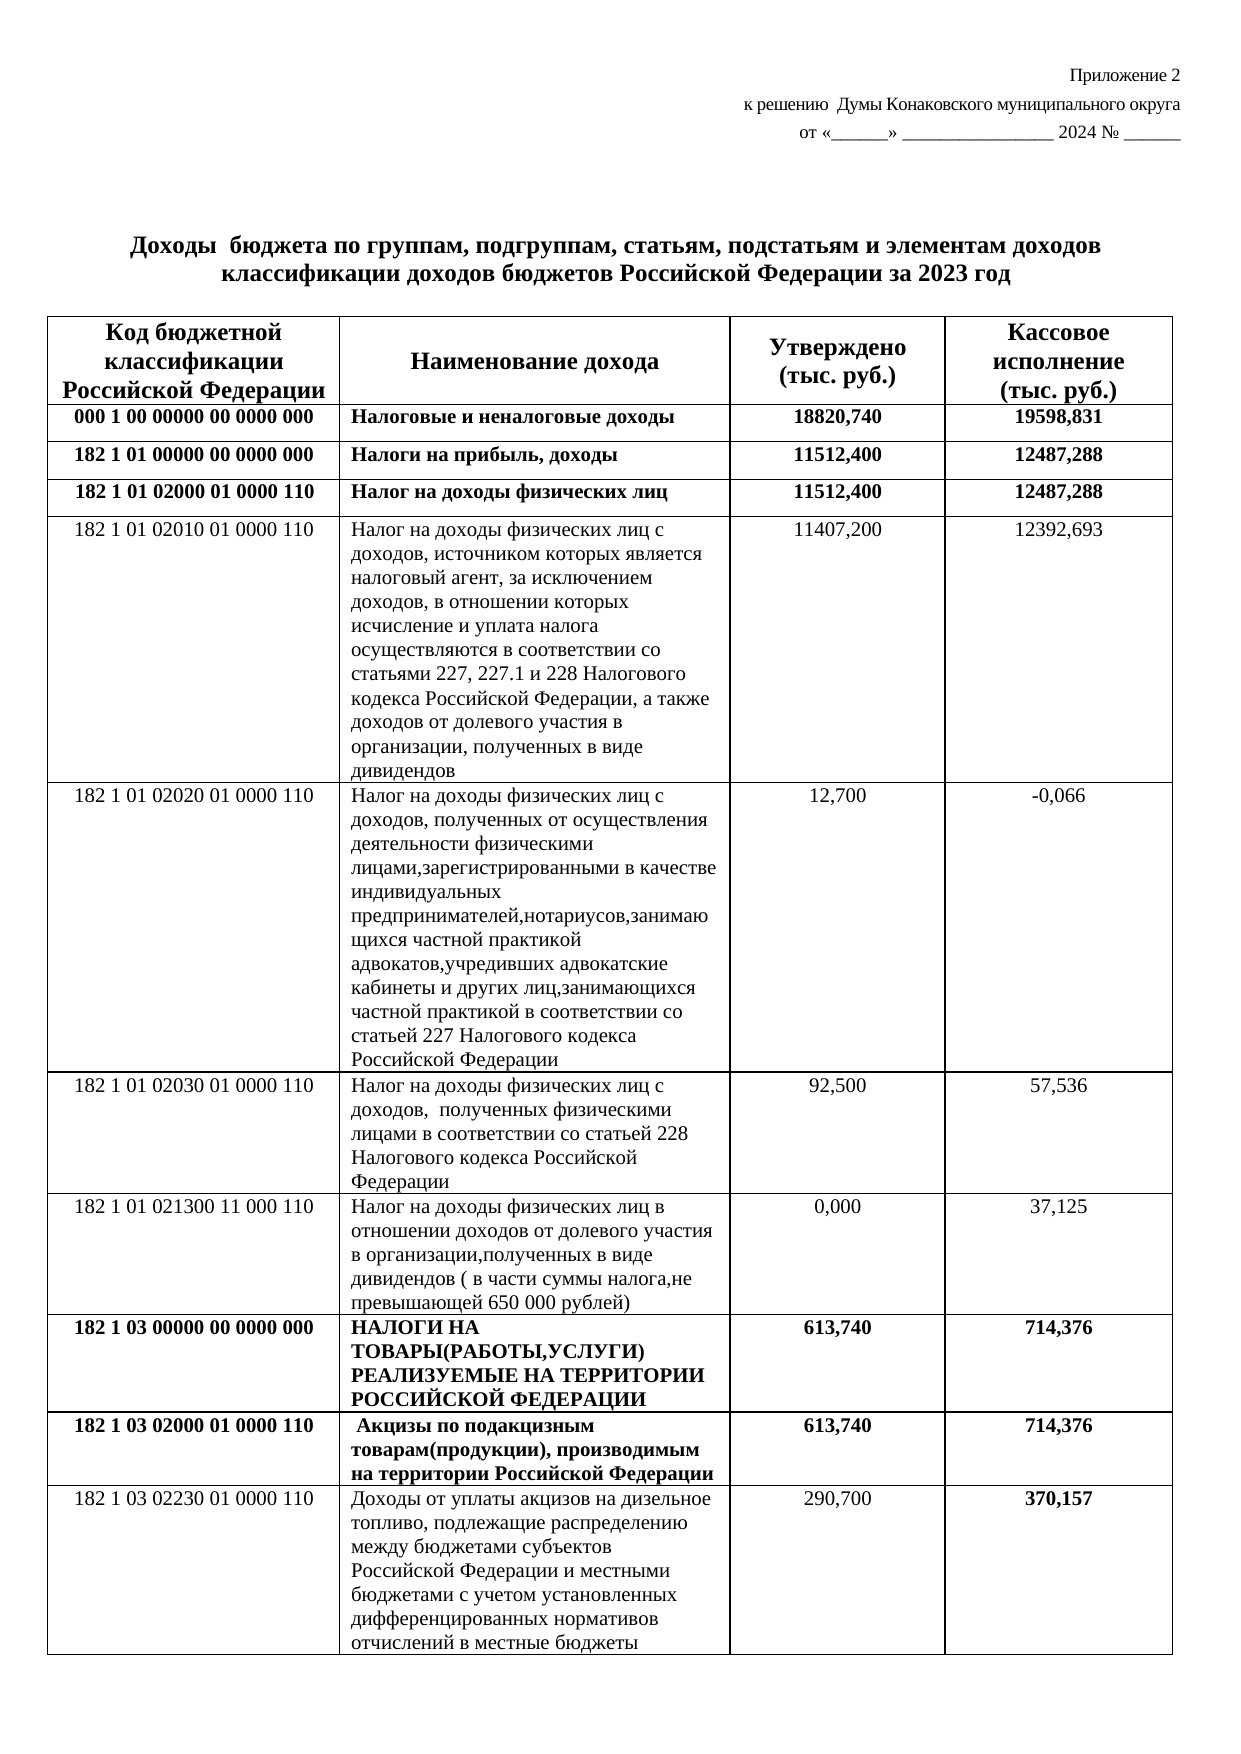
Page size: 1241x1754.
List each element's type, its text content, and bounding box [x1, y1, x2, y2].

table_cell Доходы от уплаты акцизов на дизельное топливо, подлежащие распределению между бюджетами субъектов Российской Федерации и местными бюджетами с учетом установленных дифференцированных нормативов отчислений в местные бюджеты [340, 1486, 729, 1654]
table_header Утверждено (тыс. руб.) [731, 317, 944, 403]
table_cell Налог на доходы физических лиц с доходов, полученных физическими лицами в соответствии со статьей 228 Налогового кодекса Российской Федерации [340, 1073, 729, 1193]
table_cell Налог на доходы физических лиц в отношении доходов от долевого участия в организации,полученных в виде дивидендов ( в части суммы налога,не превышающей 650 000 рублей) [340, 1194, 729, 1314]
table_cell 182 1 03 02000 01 0000 110 [48, 1413, 339, 1485]
table_cell Акцизы по подакцизным товарам(продукции), производимым на территории Российской Федерации [340, 1413, 729, 1485]
table_cell 12392,693 [946, 517, 1172, 782]
table_cell Налог на доходы физических лиц [340, 480, 729, 516]
table_cell 613,740 [731, 1413, 944, 1485]
table_cell Налоги на прибыль, доходы [340, 442, 729, 478]
table_cell 12487,288 [946, 480, 1172, 516]
text Приложение 2 [591, 59, 1181, 88]
text к решению Думы Конаковского муниципального округа [591, 88, 1181, 116]
table_cell 182 1 01 02030 01 0000 110 [48, 1073, 339, 1193]
text Доходы бюджета по группам, подгруппам, статьям, подстатьям и элементам доходов классификации доходов бюджетов Российской Федерации за 2023 год [59, 231, 1173, 288]
table_cell 11512,400 [731, 480, 944, 516]
table_cell 000 1 00 00000 00 0000 000 [48, 405, 339, 441]
table_cell 182 1 01 021300 11 000 110 [48, 1194, 339, 1314]
table_cell 182 1 03 00000 00 0000 000 [48, 1315, 339, 1411]
table_cell 37,125 [946, 1194, 1172, 1314]
table_cell 12,700 [731, 783, 944, 1071]
table_cell НАЛОГИ НА ТОВАРЫ(РАБОТЫ,УСЛУГИ) РЕАЛИЗУЕМЫЕ НА ТЕРРИТОРИИ РОССИЙСКОЙ ФЕДЕРАЦИИ [340, 1315, 729, 1411]
table_cell Налоговые и неналоговые доходы [340, 405, 729, 441]
table_cell 11512,400 [731, 442, 944, 478]
table_cell 18820,740 [731, 405, 944, 441]
table_header Наименование дохода [340, 317, 729, 403]
table_cell Налог на доходы физических лиц с доходов, источником которых является налоговый агент, за исключением доходов, в отношении которых исчисление и уплата налога осуществляются в соответствии со статьями 227, 227.1 и 228 Налогового кодекса Российской Федерации, а также доходов от долевого участия в организации, полученных в виде дивидендов [340, 517, 729, 782]
table_cell 370,157 [946, 1486, 1172, 1654]
table_cell -0,066 [946, 783, 1172, 1071]
table_cell 92,500 [731, 1073, 944, 1193]
table_cell Налог на доходы физических лиц с доходов, полученных от осуществления деятельности физическими лицами,зарегистрированными в качестве индивидуальных предпринимателей,нотариусов,занимающихся частной практикой адвокатов,учредивших адвокатские кабинеты и других лиц,занимающихся частной практикой в соответствии со статьей 227 Налогового кодекса Российской Федерации [340, 783, 729, 1071]
table_cell 12487,288 [946, 442, 1172, 478]
table_cell 182 1 01 02000 01 0000 110 [48, 480, 339, 516]
table_header Код бюджетной классификации Российской Федерации [48, 317, 339, 403]
table_cell 714,376 [946, 1315, 1172, 1411]
table_cell 11407,200 [731, 517, 944, 782]
table_cell 290,700 [731, 1486, 944, 1654]
table_cell 182 1 01 02010 01 0000 110 [48, 517, 339, 782]
table_cell 0,000 [731, 1194, 944, 1314]
table_header Кассовое исполнение (тыс. руб.) [946, 317, 1172, 403]
table_cell 714,376 [946, 1413, 1172, 1485]
table_cell 57,536 [946, 1073, 1172, 1193]
table_cell 182 1 01 00000 00 0000 000 [48, 442, 339, 478]
table_cell 613,740 [731, 1315, 944, 1411]
table_cell 182 1 03 02230 01 0000 110 [48, 1486, 339, 1654]
table_cell 19598,831 [946, 405, 1172, 441]
text от «______» ________________ 2024 № ______ [591, 116, 1181, 145]
table_cell 182 1 01 02020 01 0000 110 [48, 783, 339, 1071]
